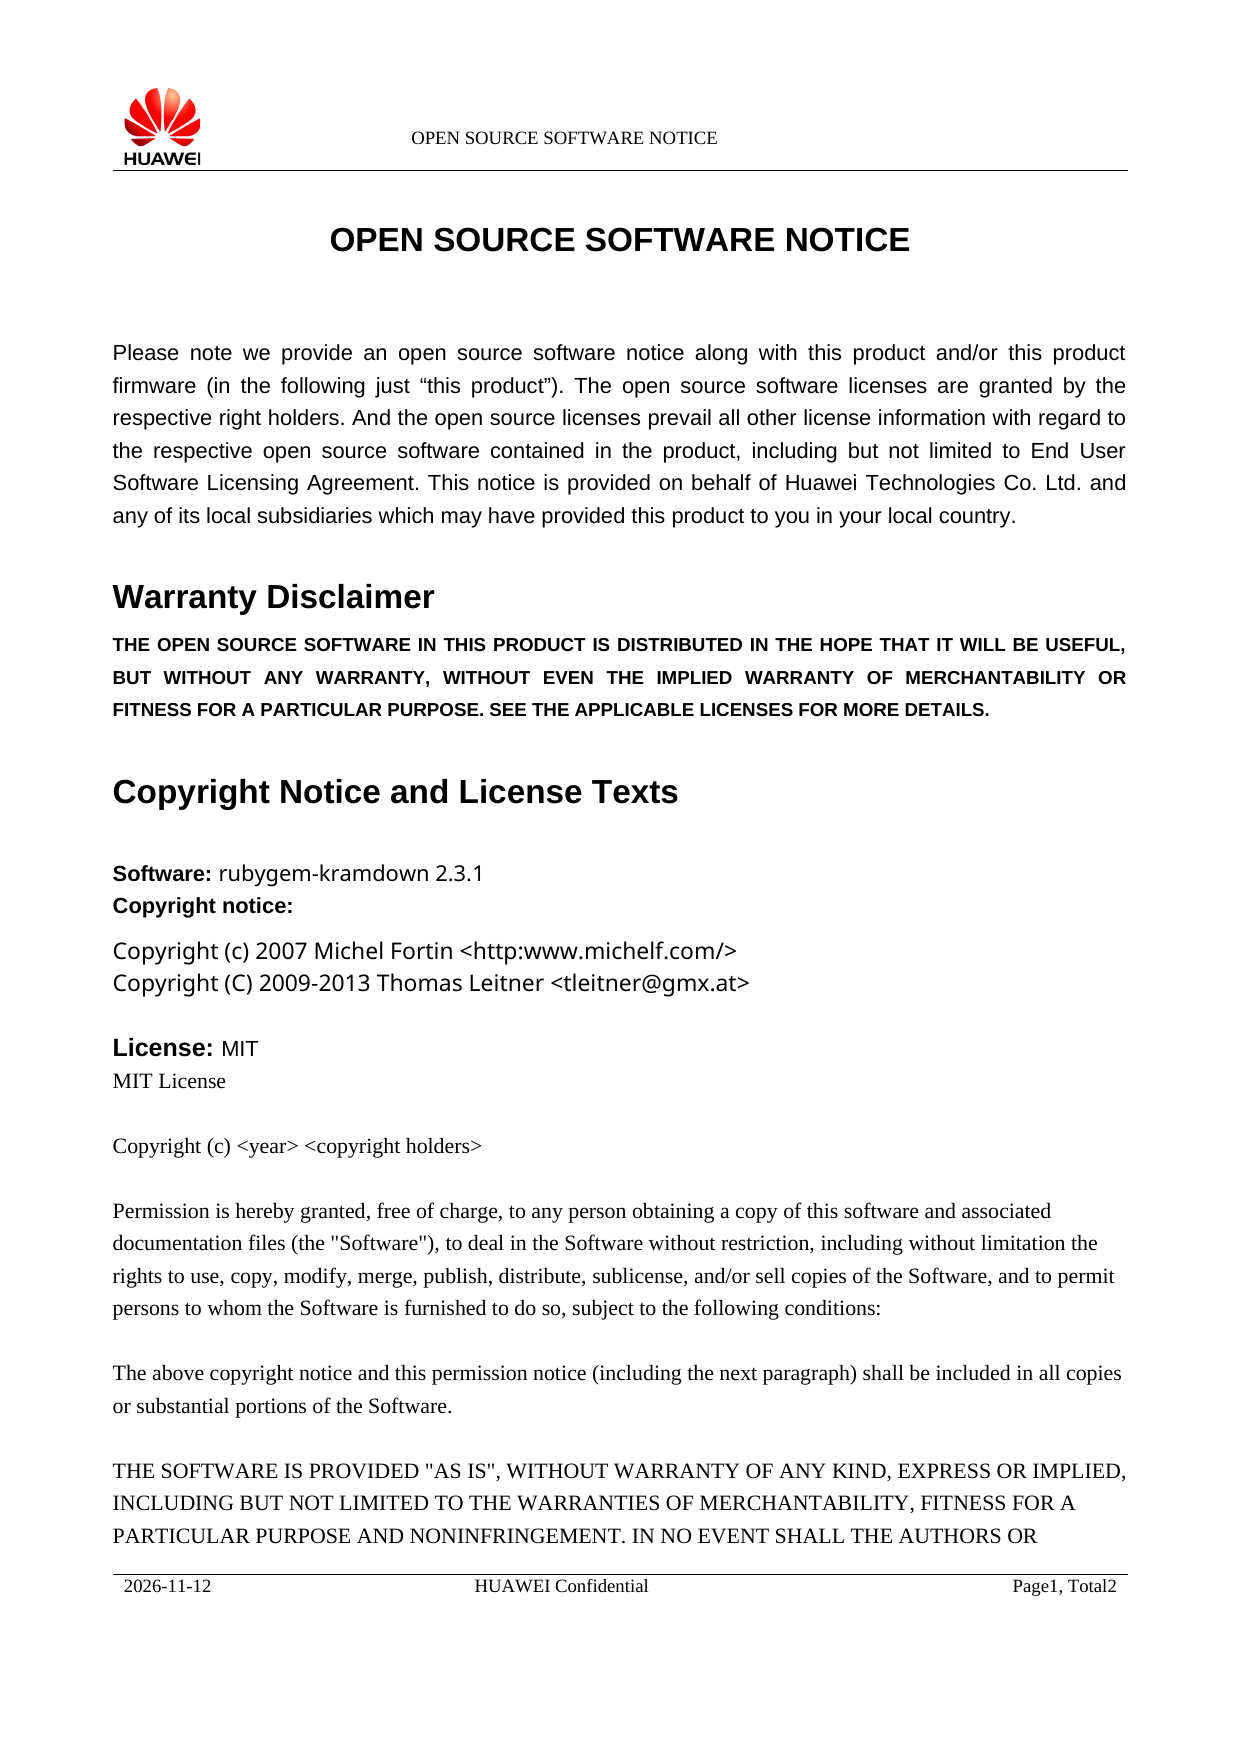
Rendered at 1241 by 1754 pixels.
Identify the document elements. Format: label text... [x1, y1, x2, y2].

text Copyright Notice and License Texts [112, 759, 1128, 824]
text Warranty Disclaimer [112, 564, 1128, 629]
text Copyright notice: [112, 889, 1128, 921]
picture [124, 88, 201, 165]
text OPEN SOURCE SOFTWARE NOTICE [112, 206, 1128, 271]
text Copyright (c) 2007 Michel Fortin <http:www.michelf.com/> Copyright (C) 2009-2013 Thomas Leitner <tleitner@gmx.at> [112, 934, 1128, 1031]
title Software: rubygem-kramdown 2.3.1 [112, 856, 1128, 889]
text The open source software in this product is distributed in the hope that it will be useful, but WITHOUT ANY WARRANTY, without even the implied warranty of MERCHANTABILITY or FITNESS FOR A PARTICULAR PURPOSE. See the applicable licenses for more details. [112, 629, 1128, 726]
text License: MIT [112, 1031, 1128, 1064]
text Please note we provide an open source software notice along with this product and/or this product firmware (in the following just “this product”). The open source software licenses are granted by the respective right holders. And the open source licenses prevail all other license information with regard to the respective open source software contained in the product, including but not limited to End User Software Licensing Agreement. This notice is provided on behalf of Huawei Technologies Co. Ltd. and any of its local subsidiaries which may have provided this product to you in your local country. [112, 336, 1128, 531]
